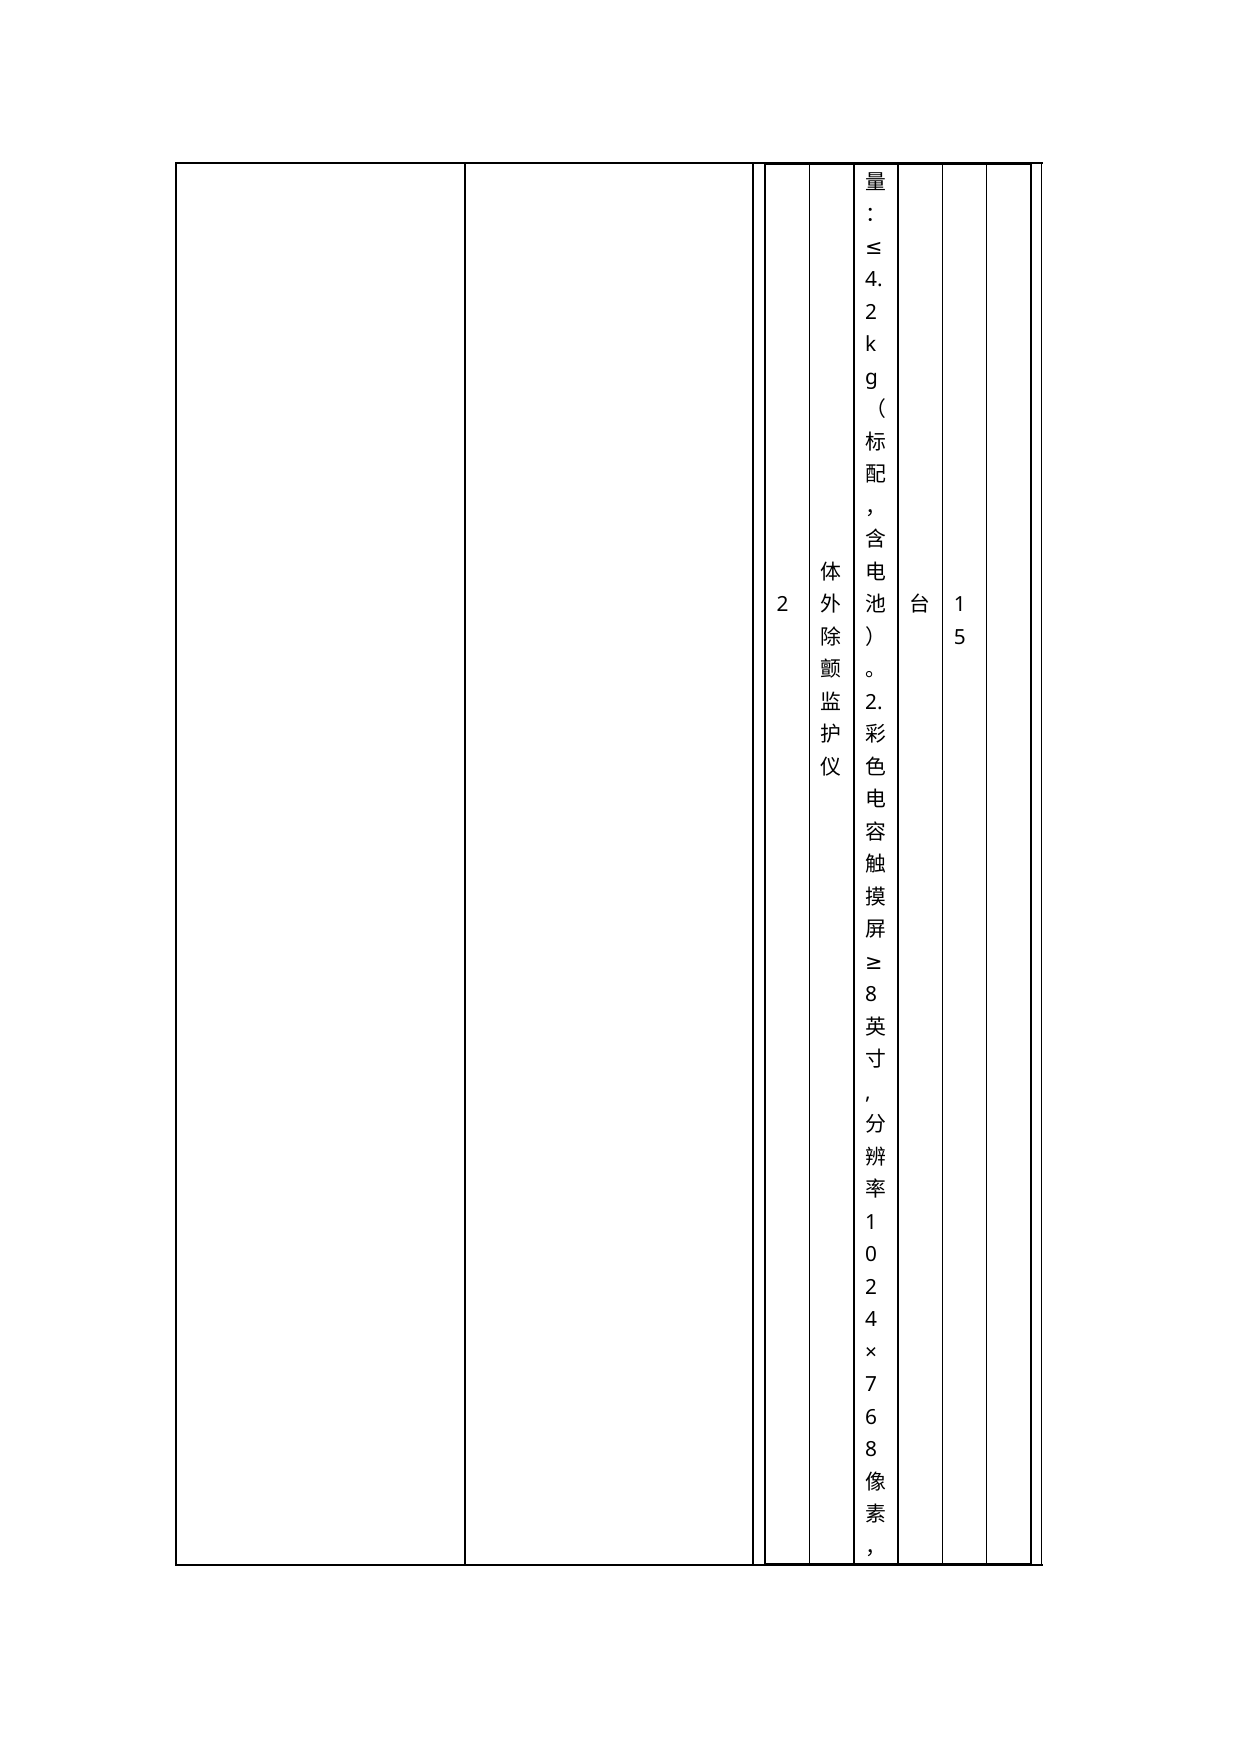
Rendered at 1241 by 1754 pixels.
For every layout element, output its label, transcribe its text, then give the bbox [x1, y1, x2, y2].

table_cell [466, 164, 752, 1564]
table_cell [987, 165, 1030, 1563]
table_cell [1032, 164, 1041, 1564]
table_cell [855, 165, 897, 1563]
table_cell [810, 165, 853, 1563]
table_cell [754, 164, 764, 1564]
table_cell 2 [177, 164, 464, 1564]
table_cell [899, 165, 942, 1563]
table_cell [766, 165, 809, 1563]
table_cell [943, 165, 986, 1563]
